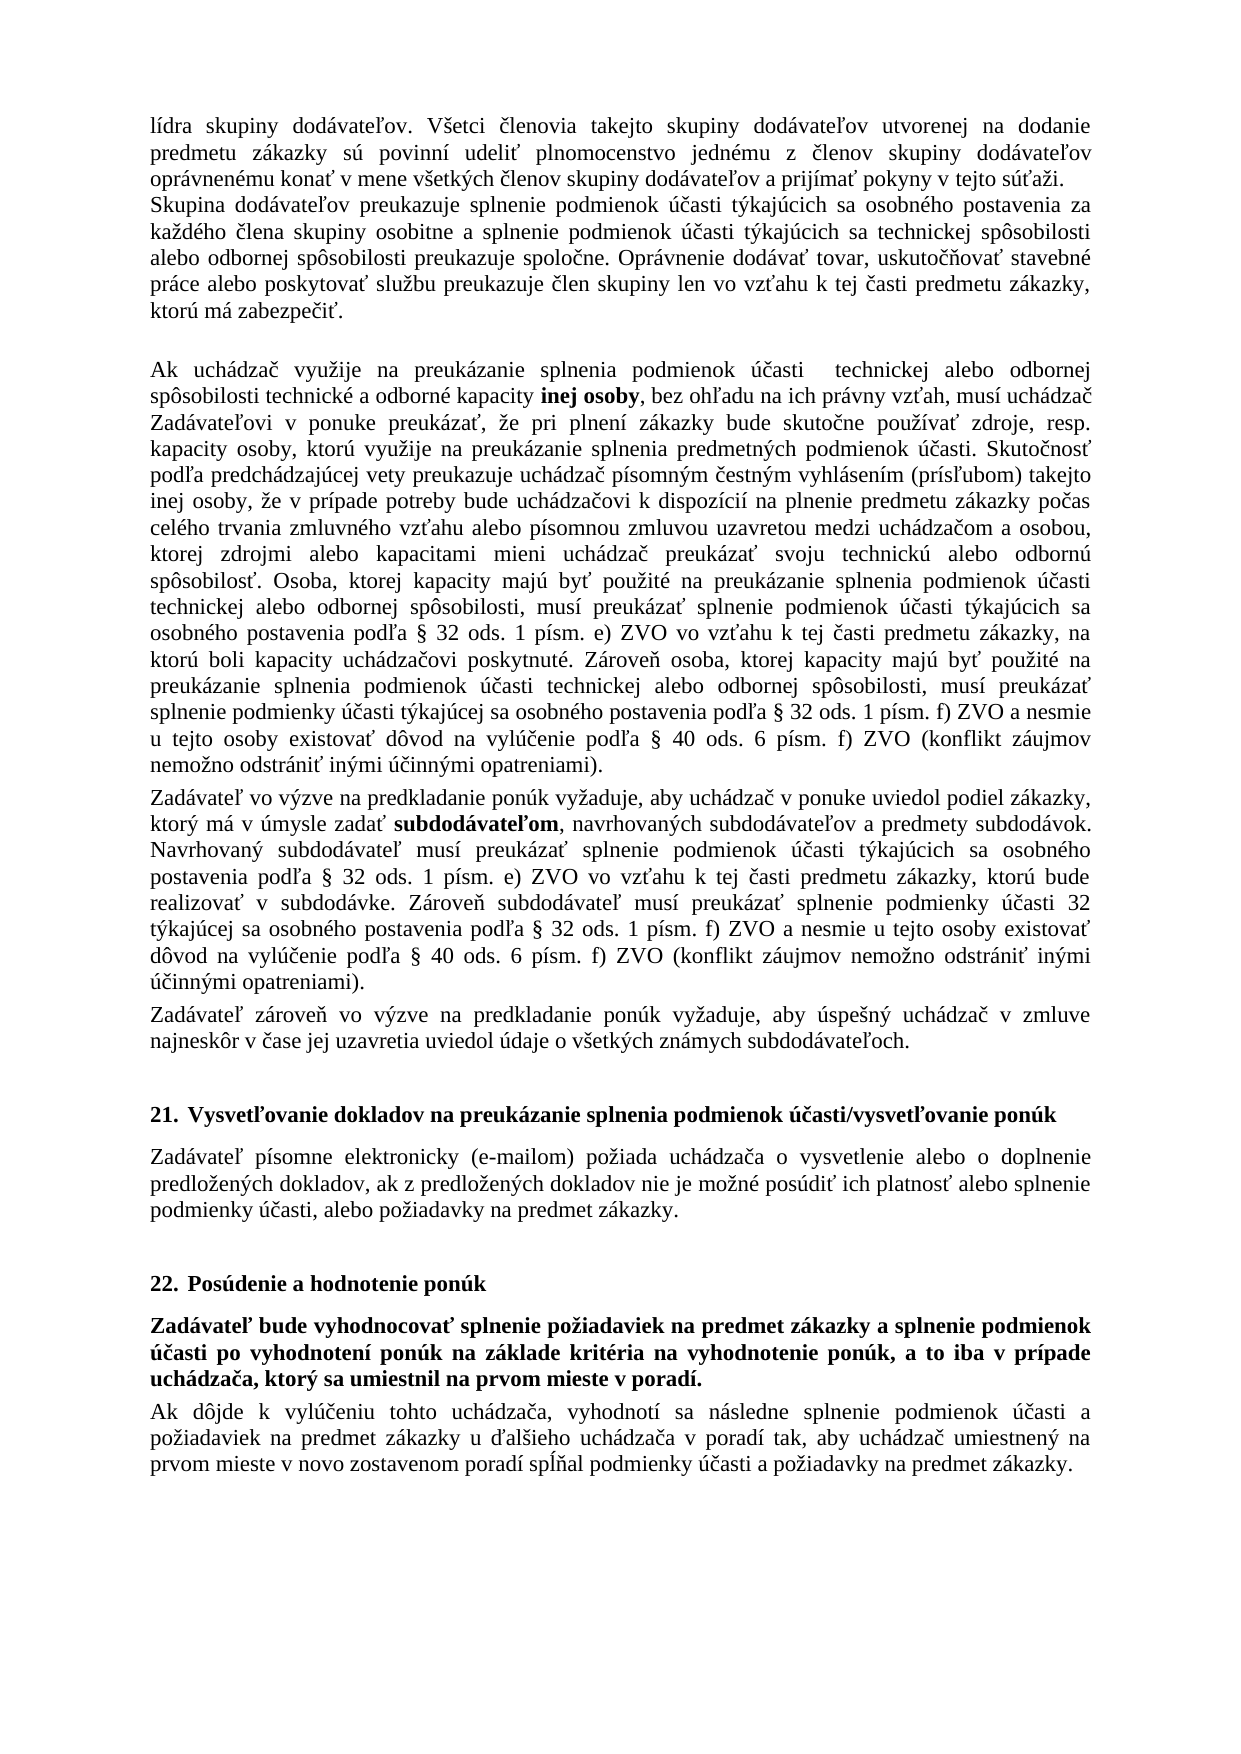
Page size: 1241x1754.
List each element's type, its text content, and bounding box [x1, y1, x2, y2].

text Ak dôjde k vylúčeniu tohto uchádzača, vyhodnotí sa následne splnenie podmienok účasti a požiadaviek na predmet zákazky u ďalšieho uchádzača v poradí tak, aby uchádzač umiestnený na prvom mieste v novo zostavenom poradí spĺňal podmienky účasti a požiadavky na predmet zákazky. [150, 1398, 1093, 1477]
text Zadávateľ zároveň vo výzve na predkladanie ponúk vyžaduje, aby úspešný uchádzač v zmluve najneskôr v čase jej uzavretia uviedol údaje o všetkých známych subdodávateľoch. [150, 1001, 1093, 1053]
text Ak uchádzač využije na preukázanie splnenia podmienok účasti technickej alebo odbornej spôsobilosti technické a odborné kapacity inej osoby, bez ohľadu na ich právny vzťah, musí uchádzač Zadávateľovi v ponuke preukázať, že pri plnení zákazky bude skutočne používať zdroje, resp. kapacity osoby, ktorú využije na preukázanie splnenia predmetných podmienok účasti. Skutočnosť podľa predchádzajúcej vety preukazuje uchádzač písomným čestným vyhlásením (prísľubom) takejto inej osoby, že v prípade potreby bude uchádzačovi k dispozícií na plnenie predmetu zákazky počas celého trvania zmluvného vzťahu alebo písomnou zmluvou uzavretou medzi uchádzačom a osobou, ktorej zdrojmi alebo kapacitami mieni uchádzač preukázať svoju technickú alebo odbornú spôsobilosť. Osoba, ktorej kapacity majú byť použité na preukázanie splnenia podmienok účasti technickej alebo odbornej spôsobilosti, musí preukázať splnenie podmienok účasti týkajúcich sa osobného postavenia podľa § 32 ods. 1 písm. e) ZVO vo vzťahu k tej časti predmetu zákazky, na ktorú boli kapacity uchádzačovi poskytnuté. Zároveň osoba, ktorej kapacity majú byť použité na preukázanie splnenia podmienok účasti technickej alebo odbornej spôsobilosti, musí preukázať splnenie podmienky účasti týkajúcej sa osobného postavenia podľa § 32 ods. 1 písm. f) ZVO a nesmie u tejto osoby existovať dôvod na vylúčenie podľa § 40 ods. 6 písm. f) ZVO (konflikt záujmov nemožno odstrániť inými účinnými opatreniami). [150, 356, 1093, 777]
text Zadávateľ bude vyhodnocovať splnenie požiadaviek na predmet zákazky a splnenie podmienok účasti po vyhodnotení ponúk na základe kritéria na vyhodnotenie ponúk, a to iba v prípade uchádzača, ktorý sa umiestnil na prvom mieste v poradí. [150, 1312, 1093, 1391]
text Zadávateľ vo výzve na predkladanie ponúk vyžaduje, aby uchádzač v ponuke uviedol podiel zákazky, ktorý má v úmysle zadať subdodávateľom, navrhovaných subdodávateľov a predmety subdodávok. Navrhovaný subdodávateľ musí preukázať splnenie podmienok účasti týkajúcich sa osobného postavenia podľa § 32 ods. 1 písm. e) ZVO vo vzťahu k tej časti predmetu zákazky, ktorú bude realizovať v subdodávke. Zároveň subdodávateľ musí preukázať splnenie podmienky účasti 32 týkajúcej sa osobného postavenia podľa § 32 ods. 1 písm. f) ZVO a nesmie u tejto osoby existovať dôvod na vylúčenie podľa § 40 ods. 6 písm. f) ZVO (konflikt záujmov nemožno odstrániť inými účinnými opatreniami). [150, 784, 1093, 994]
subtitle Posúdenie a hodnotenie ponúk [150, 1270, 1093, 1296]
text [150, 112, 1093, 191]
text Skupina dodávateľov preukazuje splnenie podmienok účasti týkajúcich sa osobného postavenia za každého člena skupiny osobitne a splnenie podmienok účasti týkajúcich sa technickej spôsobilosti alebo odbornej spôsobilosti preukazuje spoločne. Oprávnenie dodávať tovar, uskutočňovať stavebné práce alebo poskytovať službu preukazuje člen skupiny len vo vzťahu k tej časti predmetu zákazky, ktorú má zabezpečiť. [150, 191, 1093, 323]
text Zadávateľ písomne elektronicky (e-mailom) požiada uchádzača o vysvetlenie alebo o doplnenie predložených dokladov, ak z predložených dokladov nie je možné posúdiť ich platnosť alebo splnenie podmienky účasti, alebo požiadavky na predmet zákazky. [150, 1143, 1093, 1222]
subtitle Vysvetľovanie dokladov na preukázanie splnenia podmienok účasti/vysvetľovanie ponúk [150, 1101, 1093, 1127]
